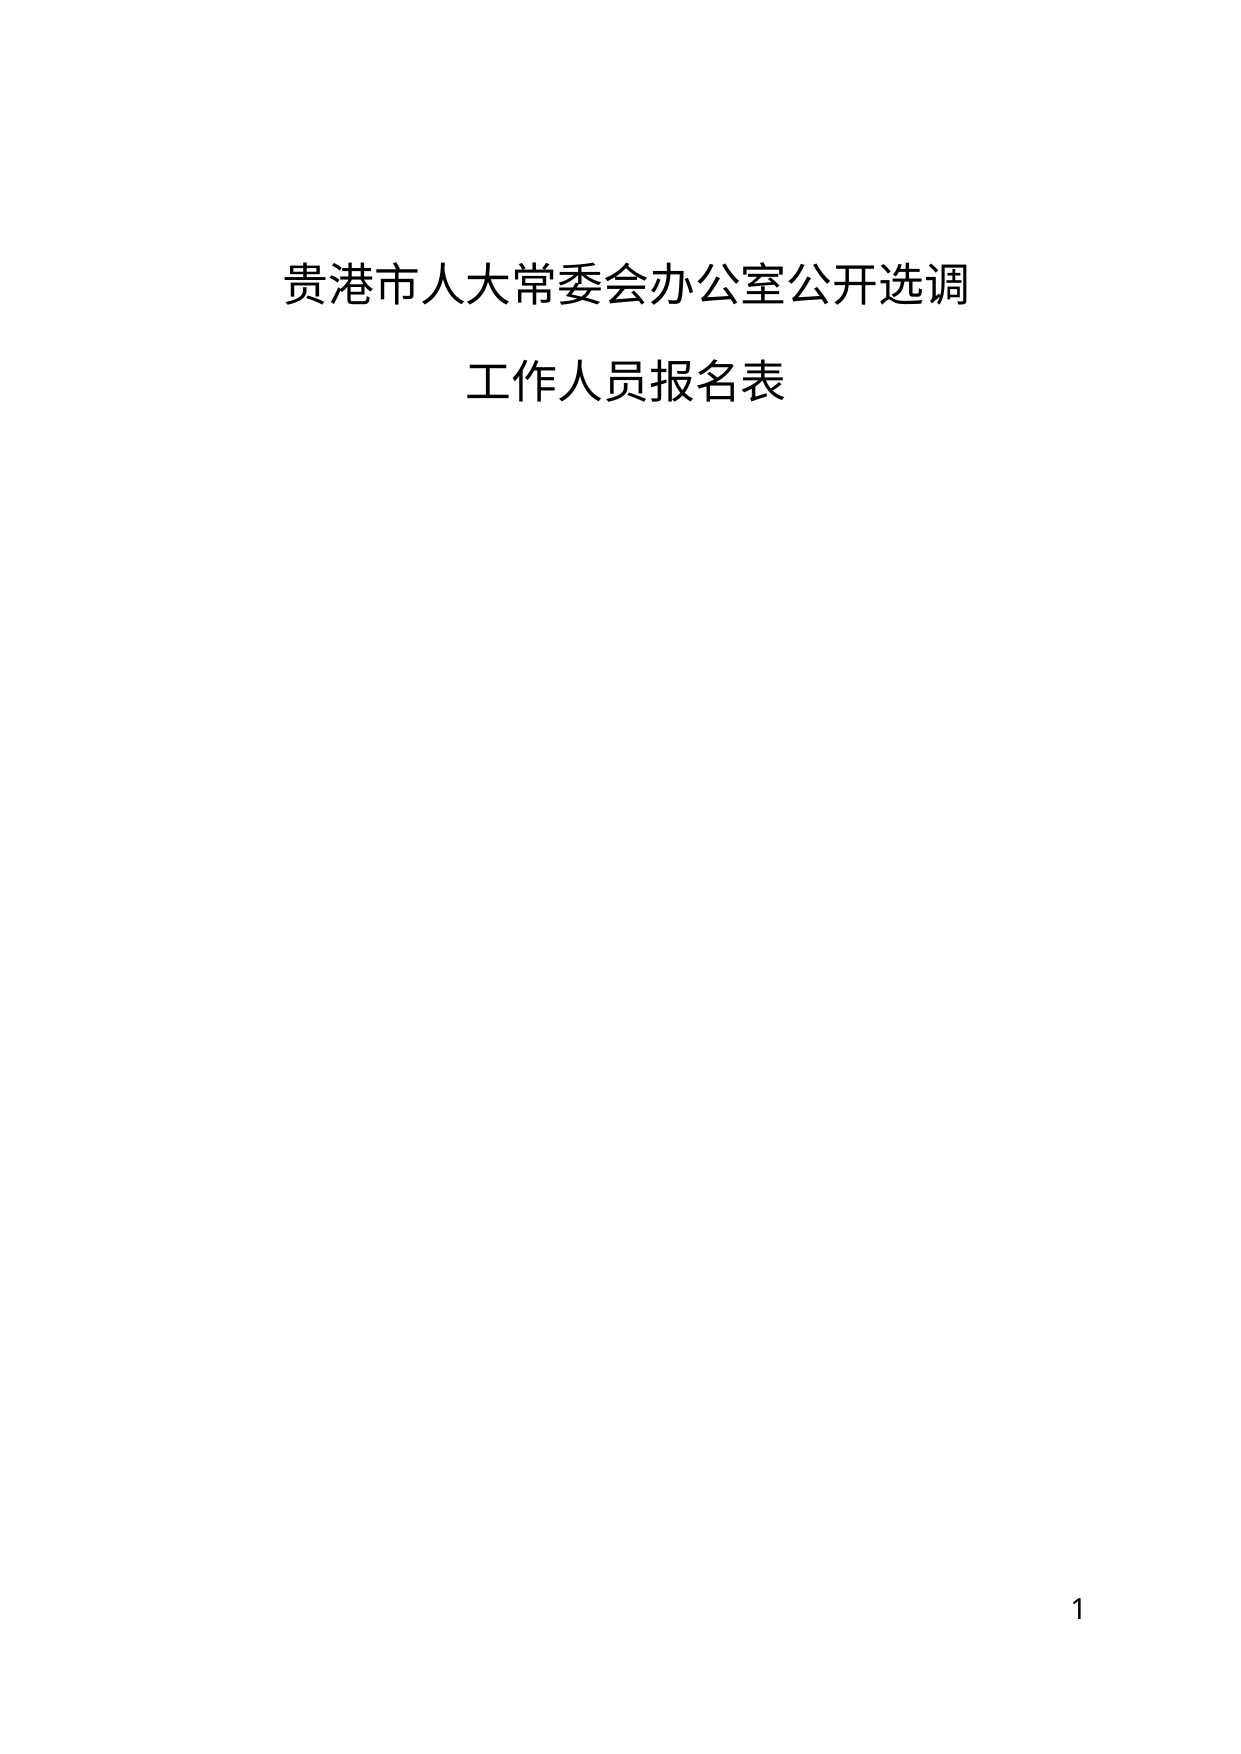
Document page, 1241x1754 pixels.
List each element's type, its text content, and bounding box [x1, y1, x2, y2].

text 工作人员报名表 [165, 330, 1087, 428]
text 贵港市人大常委会办公室公开选调 [165, 233, 1087, 330]
